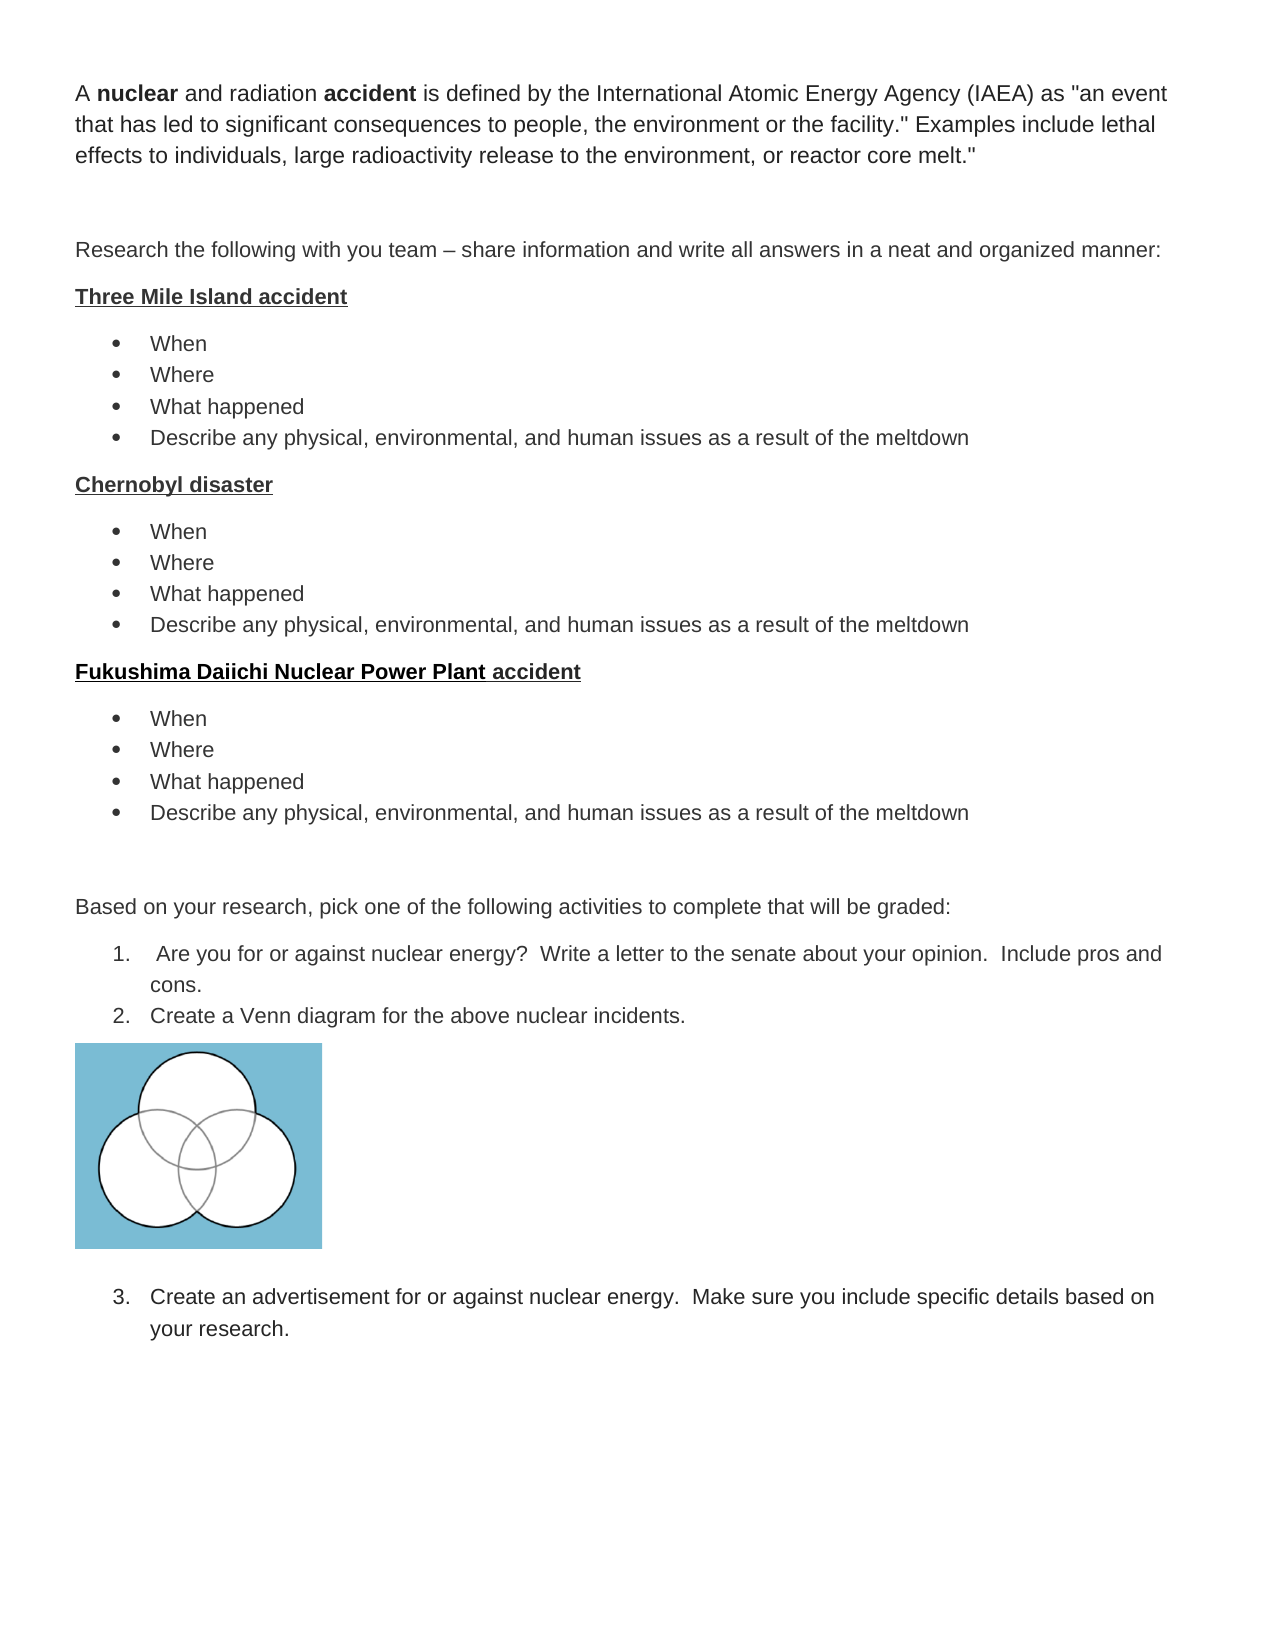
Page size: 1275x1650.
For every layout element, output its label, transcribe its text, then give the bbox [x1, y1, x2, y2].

list When [112, 512, 1200, 544]
text Research the following with you team – share information and write all answers in a neat and organized manner: [75, 231, 1200, 262]
list Describe any physical, environmental, and human issues as a result of the meltdown [112, 606, 1200, 637]
list Are you for or against nuclear energy? Write a letter to the senate about your opinion. Include pros and cons. [112, 934, 1200, 997]
text Based on your research, pick one of the following activities to complete that will be graded: [75, 887, 1200, 919]
text A nuclear and radiation accident is defined by the International Atomic Energy Agency (IAEA) as "an event that has led to significant consequences to people, the environment or the facility." Examples include lethal effects to individuals, large radioactivity release to the environment, or reactor core melt." [75, 75, 1200, 169]
list What happened [112, 762, 1200, 794]
text Fukushima Daiichi Nuclear Power Plant accident [75, 653, 1200, 684]
list Where [112, 356, 1200, 387]
list When [112, 700, 1200, 731]
text Three Mile Island accident [75, 278, 1200, 309]
list Create an advertisement for or against nuclear energy. Make sure you include specific details based on your research. [112, 1278, 1200, 1341]
list What happened [112, 575, 1200, 606]
list Create a Venn diagram for the above nuclear incidents. [112, 997, 1200, 1028]
list When [112, 325, 1200, 356]
list Describe any physical, environmental, and human issues as a result of the meltdown [112, 794, 1200, 825]
list Describe any physical, environmental, and human issues as a result of the meltdown [112, 419, 1200, 450]
list Where [112, 544, 1200, 575]
list What happened [112, 387, 1200, 419]
list Where [112, 731, 1200, 762]
text Chernobyl disaster [75, 466, 1200, 497]
picture [75, 1043, 323, 1249]
